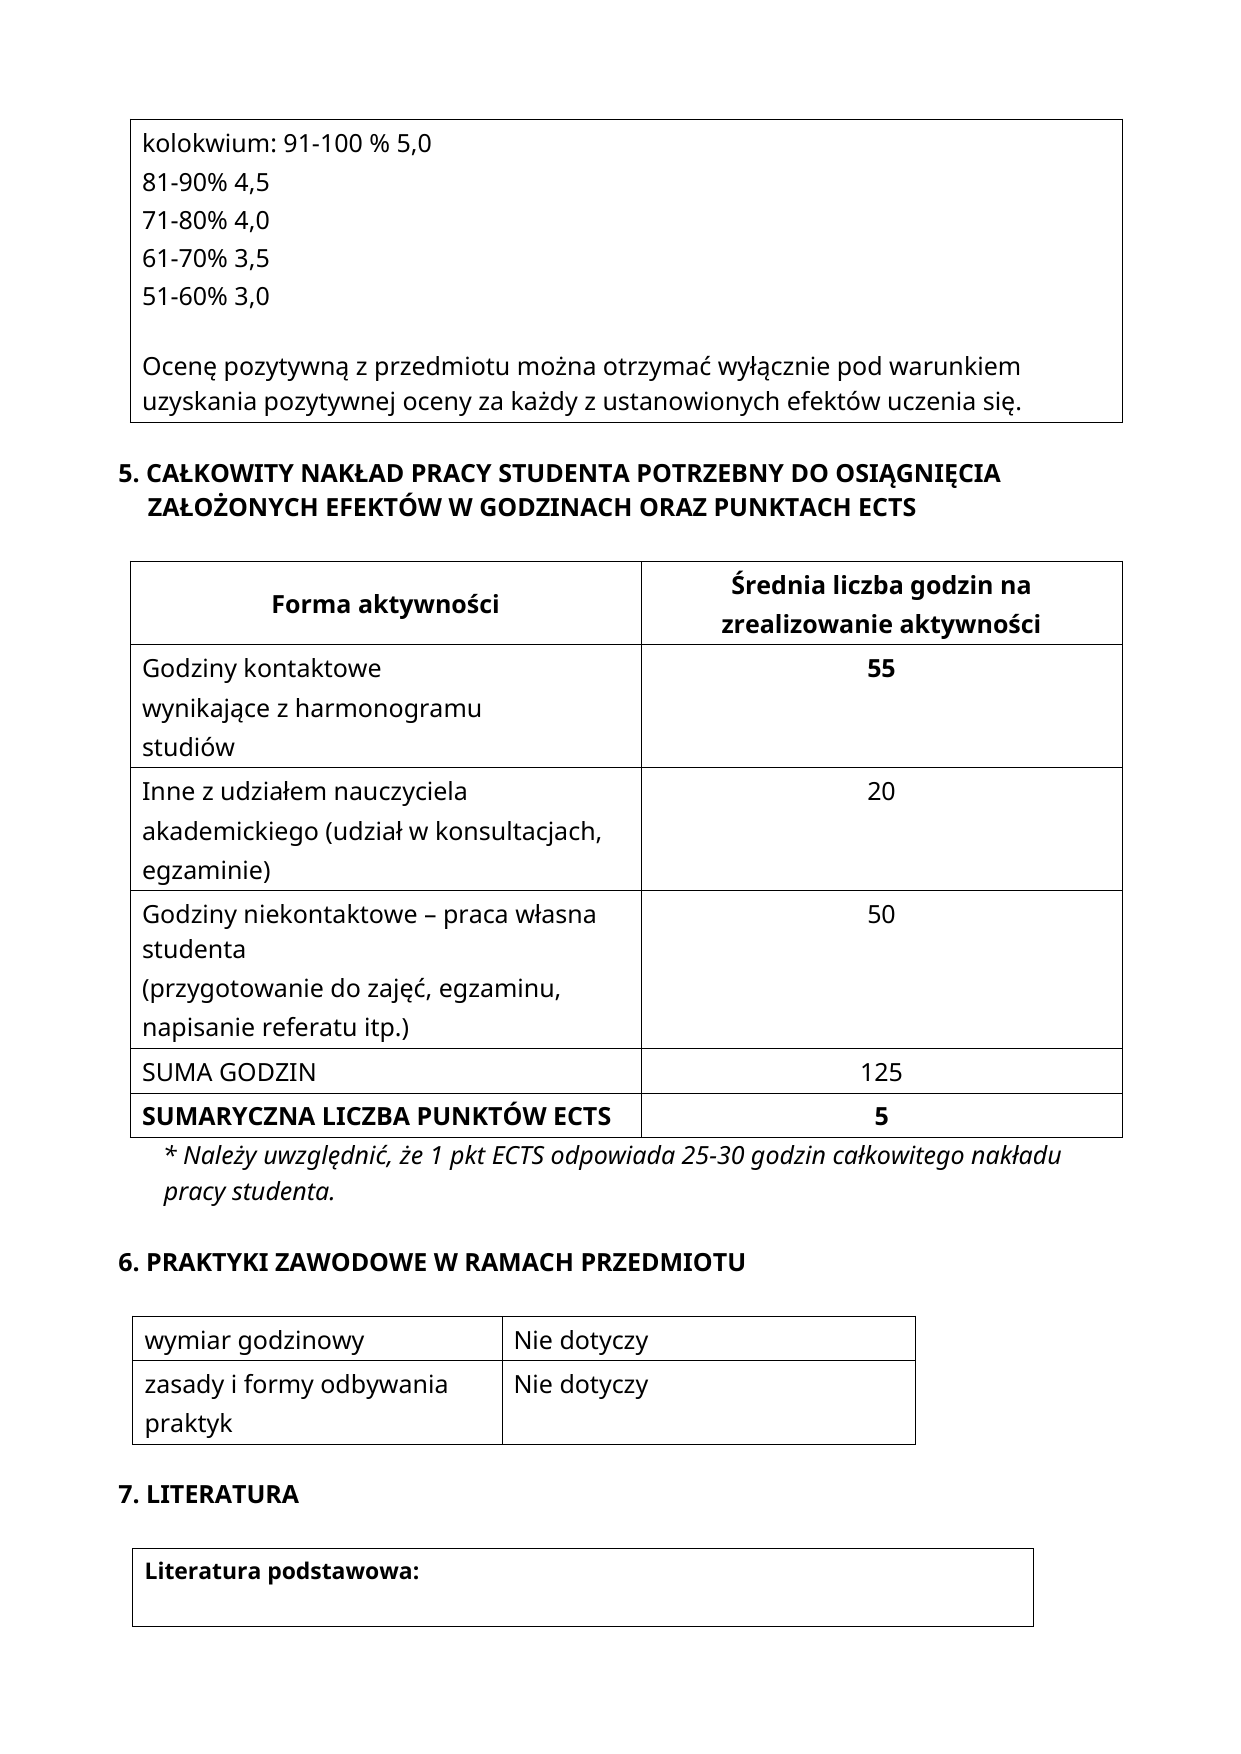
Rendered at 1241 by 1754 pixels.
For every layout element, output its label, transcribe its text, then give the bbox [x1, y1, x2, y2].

table_header Forma aktywności [131, 562, 641, 644]
subtitle 5. CAŁKOWITY NAKŁAD PRACY STUDENTA POTRZEBNY DO OSIĄGNIĘCIA ZAŁOŻONYCH EFEKTÓW W GODZINACH ORAZ PUNKTACH ECTS [118, 455, 1122, 524]
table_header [133, 1549, 1033, 1626]
table_cell 125 [642, 1049, 1122, 1092]
table_cell Inne z udziałem nauczyciela akademickiego (udział w konsultacjach, egzaminie) [131, 768, 641, 890]
table_header Średnia liczba godzin na zrealizowanie aktywności [642, 562, 1122, 644]
table_cell zasady i formy odbywania praktyk [133, 1361, 502, 1444]
table_cell Godziny niekontaktowe – praca własna studenta (przygotowanie do zajęć, egzaminu, napisanie referatu itp.) [131, 891, 641, 1048]
table_header wymiar godzinowy [133, 1317, 502, 1360]
table_cell SUMARYCZNA LICZBA PUNKTÓW ECTS [131, 1094, 641, 1137]
subtitle 6. PRAKTYKI ZAWODOWE W RAMACH PRZEDMIOTU [118, 1245, 1122, 1279]
table_header Nie dotyczy [503, 1317, 915, 1360]
table_cell Nie dotyczy [503, 1361, 915, 1444]
table_cell Godziny kontaktowe wynikające z harmonogramu studiów [131, 645, 641, 767]
table_cell 55 [642, 645, 1122, 767]
table_cell 20 [642, 768, 1122, 890]
subtitle 7. LITERATURA [118, 1477, 1122, 1511]
table_cell 50 [642, 891, 1122, 1048]
table_cell 5 [642, 1094, 1122, 1137]
text * Należy uwzględnić, że 1 pkt ECTS odpowiada 25-30 godzin całkowitego nakładu pracy studenta. [163, 1138, 1124, 1207]
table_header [131, 120, 1122, 422]
table_cell SUMA GODZIN [131, 1049, 641, 1092]
